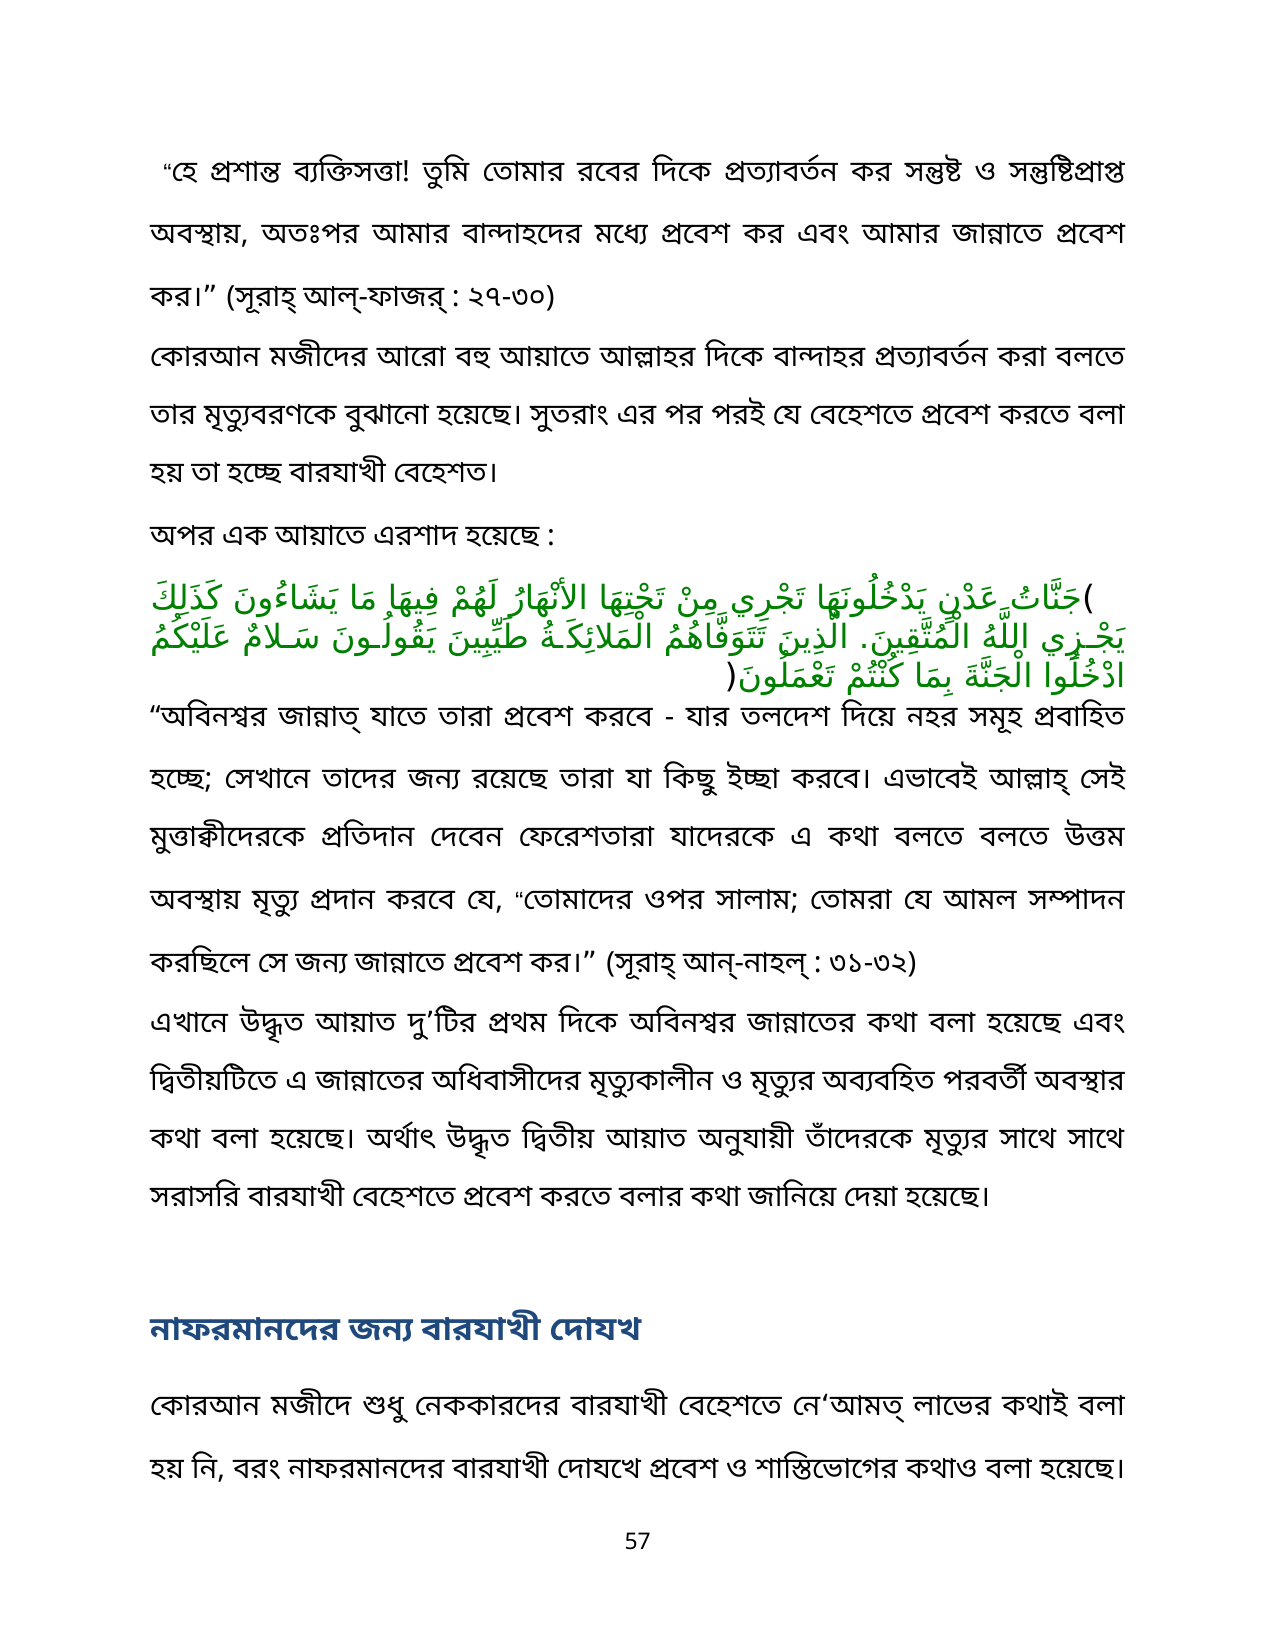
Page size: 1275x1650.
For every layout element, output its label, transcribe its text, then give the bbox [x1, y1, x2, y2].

text অপর এক আয়াতে এরশাদ হয়েছে : [150, 514, 1125, 557]
text এখানে উদ্ধৃত আয়াত দু’টির প্রথম দিকে অবিনশ্বর জান্নাতের কথা বলা হয়েছে এবং দ্বিতীয়টিতে এ জান্নাতের অধিবাসীদের মৃত্যুকালীন ও মৃত্যুর অব্যবহিত পরবর্তী অবস্থার কথা বলা হয়েছে। অর্থাৎ উদ্ধৃত দ্বিতীয় আয়াত অনুযায়ী তাঁদেরকে মৃত্যুর সাথে সাথে সরাসরি বারযাখী বেহেশতে প্রবেশ করতে বলার কথা জানিয়ে দেয়া হয়েছে। [150, 1006, 1125, 1218]
text কোরআন মজীদের আরো বহু আয়াতে আল্লাহর দিকে বান্দাহর প্রত্যাবর্তন করা বলতে তার মৃত্যুবরণকে বুঝানো হয়েছে। সুতরাং এর পর পরই যে বেহেশতে প্রবেশ করতে বলা হয় তা হচ্ছে বারযাখী বেহেশত। [150, 340, 1125, 494]
text “অবিনশ্বর জান্নাত্ যাতে তারা প্রবেশ করবে - যার তলদেশ দিয়ে নহর সমূহ প্রবাহিত হচ্ছে; সেখানে তাদের জন্য রয়েছে তারা যা কিছু ইচ্ছা করবে। এভাবেই আল্লাহ্ সেই মুত্তাক্বীদেরকে প্রতিদান দেবেন ফেরেশতারা যাদেরকে এ কথা বলতে বলতে উত্তম অবস্থায় মৃত্যু প্রদান করবে যে, “তোমাদের ওপর সালাম; তোমরা যে আমল সম্পাদন করছিলে সে জন্য জান্নাতে প্রবেশ কর।” (সূরাহ্ আন্-নাহল্ : ৩১-৩২) [150, 695, 1125, 984]
subtitle নাফরমানদের জন্য বারযাখী দোযখ [150, 1310, 1125, 1354]
text “হে প্রশান্ত ব্যক্তিসত্তা! তুমি তোমার রবের দিকে প্রত্যাবর্তন কর সন্তুষ্ট ও সন্তুষ্টিপ্রাপ্ত অবস্থায়, অতঃপর আমার বান্দাহদের মধ্যে প্রবেশ কর এবং আমার জান্নাতে প্রবেশ কর।” (সূরাহ্ আল্-ফাজর্ : ২৭-৩০) [150, 150, 1125, 319]
text )جَنَّاتُ عَدْنٍ يَدْخُلُونَهَا تَجْرِي مِنْ تَحْتِهَا الأنْهَارُ لَهُمْ فِيهَا مَا يَشَاءُونَ كَذَلِكَ يَجْزِي اللَّهُ الْمُتَّقِينَ. الَّذِينَ تَتَوَفَّاهُمُ الْمَلائِكَةُ طَيِّبِينَ يَقُولُونَ سَلامٌ عَلَيْكُمُ ادْخُلُوا الْجَنَّةَ بِمَا كُنْتُمْ تَعْمَلُونَ( [150, 578, 1125, 695]
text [150, 1388, 1125, 1490]
